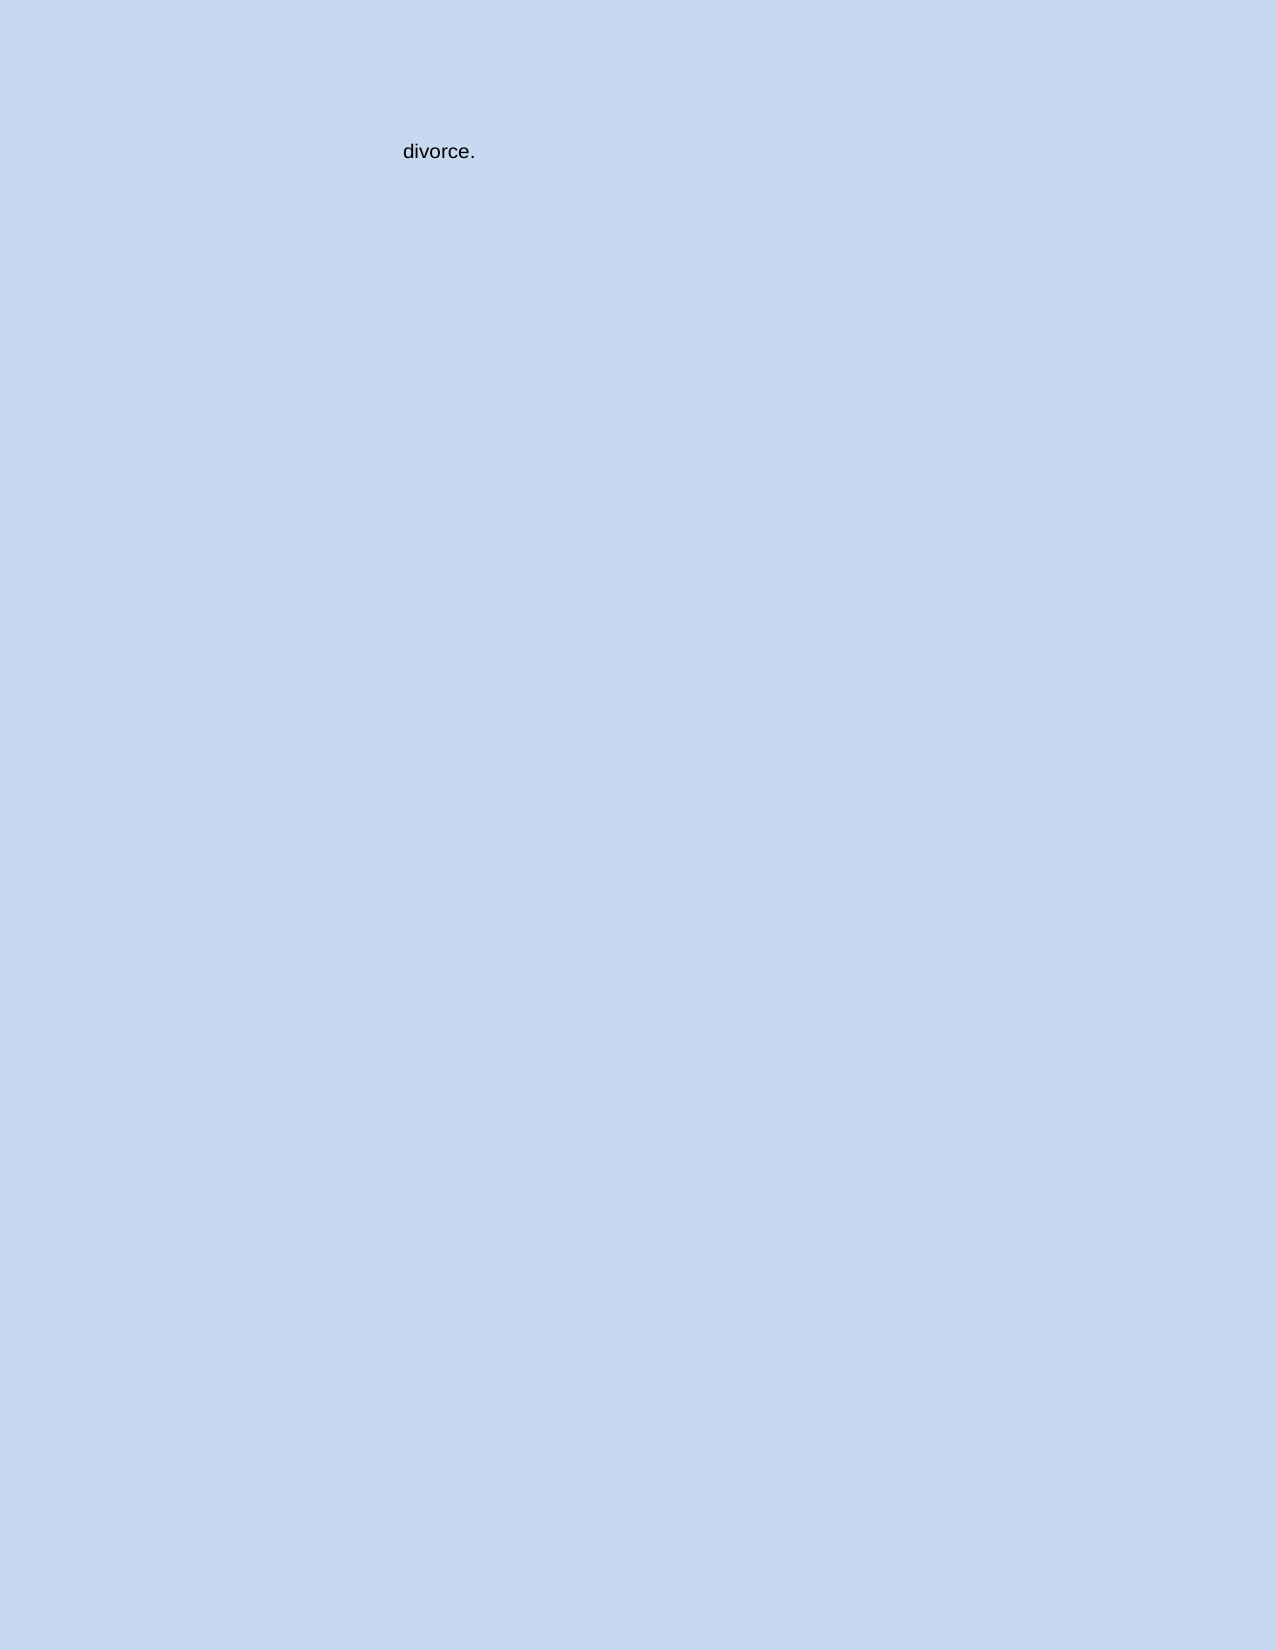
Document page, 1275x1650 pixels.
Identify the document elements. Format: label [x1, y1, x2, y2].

text [403, 142, 1116, 163]
